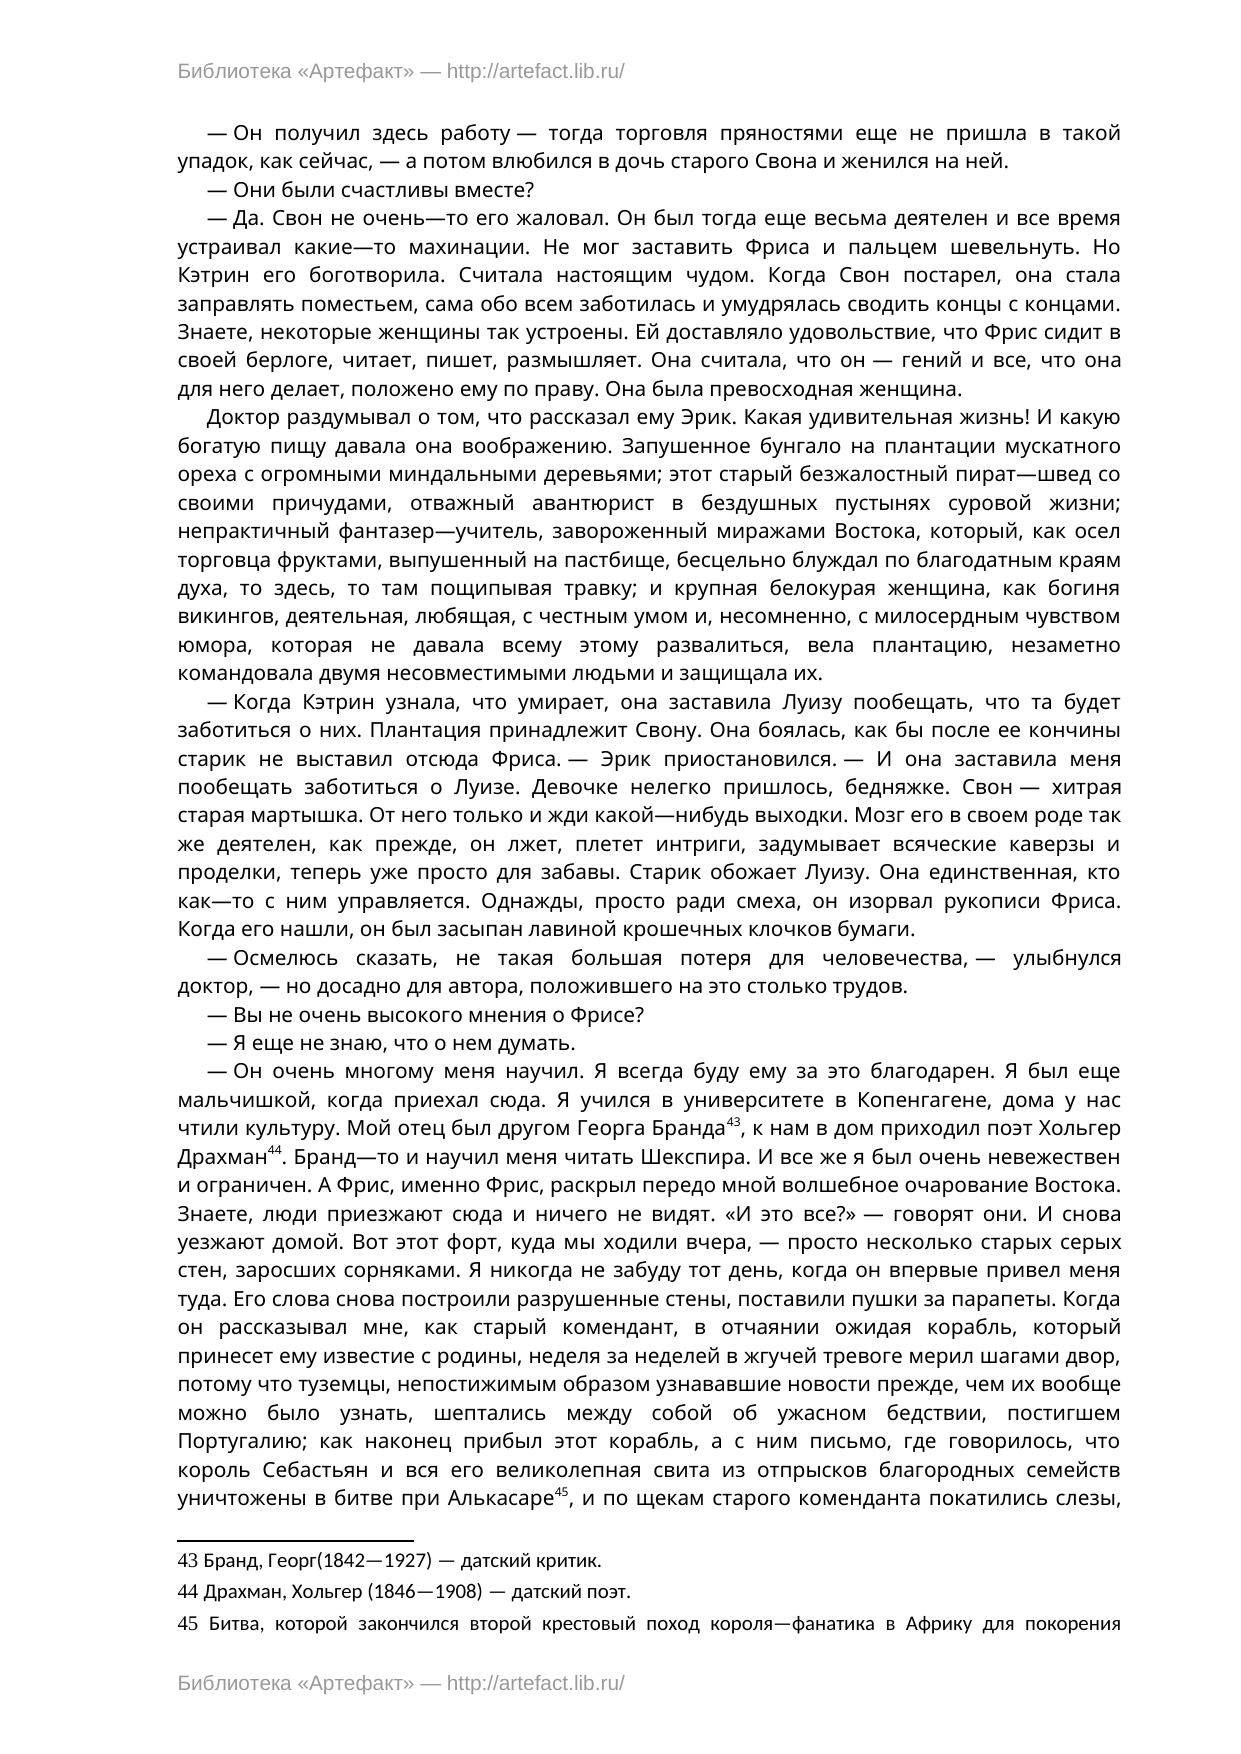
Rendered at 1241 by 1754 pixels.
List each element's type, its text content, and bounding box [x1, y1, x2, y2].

text — Они были счастливы вместе? [177, 175, 1122, 203]
text — Осмелюсь сказать, не такая большая потеря для человечества, — улыбнулся доктор, — но досадно для автора, положившего на это столько трудов. [177, 943, 1122, 1000]
text — Он получил здесь работу — тогда торговля пряностями еще не пришла в такой упадок, как сейчас, — а потом влюбился в дочь старого Свона и женился на ней. [177, 118, 1122, 175]
text — Когда Кэтрин узнала, что умирает, она заставила Луизу пообещать, что та будет заботиться о них. Плантация принадлежит Свону. Она боялась, как бы после ее кончины старик не выставил отсюда Фриса. — Эрик приостановился. — И она заставила меня пообещать заботиться о Луизе. Девочке нелегко пришлось, бедняжке. Свон — хитрая старая мартышка. От него только и жди какой—нибудь выходки. Мозг его в своем роде так же деятелен, как прежде, он лжет, плетет интриги, задумывает всяческие каверзы и проделки, теперь уже просто для забавы. Старик обожает Луизу. Она единственная, кто как—то с ним управляется. Однажды, просто ради смеха, он изорвал рукописи Фриса. Когда его нашли, он был засыпан лавиной крошечных клочков бумаги. [177, 687, 1122, 943]
text Доктор раздумывал о том, что рассказал ему Эрик. Какая удивительная жизнь! И какую богатую пищу давала она воображению. Запушенное бунгало на плантации мускатного ореха с огромными миндальными деревьями; этот старый безжалостный пират—швед со своими причудами, отважный авантюрист в бездушных пустынях суровой жизни; непрактичный фантазер—учитель, завороженный миражами Востока, который, как осел торговца фруктами, выпушенный на пастбище, бесцельно блуждал по благодатным краям духа, то здесь, то там пощипывая травку; и крупная белокурая женщина, как богиня викингов, деятельная, любящая, с честным умом и, несомненно, с милосердным чувством юмора, которая не давала всему этому развалиться, вела плантацию, незаметно командовала двумя несовместимыми людьми и защищала их. [177, 402, 1122, 687]
text — Да. Свон не очень—то его жаловал. Он был тогда еще весьма деятелен и все время устраивал какие—то махинации. Не мог заставить Фриса и пальцем шевельнуть. Но Кэтрин его боготворила. Считала настоящим чудом. Когда Свон постарел, она стала заправлять поместьем, сама обо всем заботилась и умудрялась сводить концы с концами. Знаете, некоторые женщины так устроены. Ей доставляло удовольствие, что Фрис сидит в своей берлоге, читает, пишет, размышляет. Она считала, что он — гений и все, что она для него делает, положено ему по праву. Она была превосходная женщина. [177, 203, 1122, 402]
text — Я еще не знаю, что о нем думать. [177, 1028, 1122, 1057]
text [177, 1057, 1122, 1512]
text — Вы не очень высокого мнения о Фрисе? [177, 1000, 1122, 1028]
